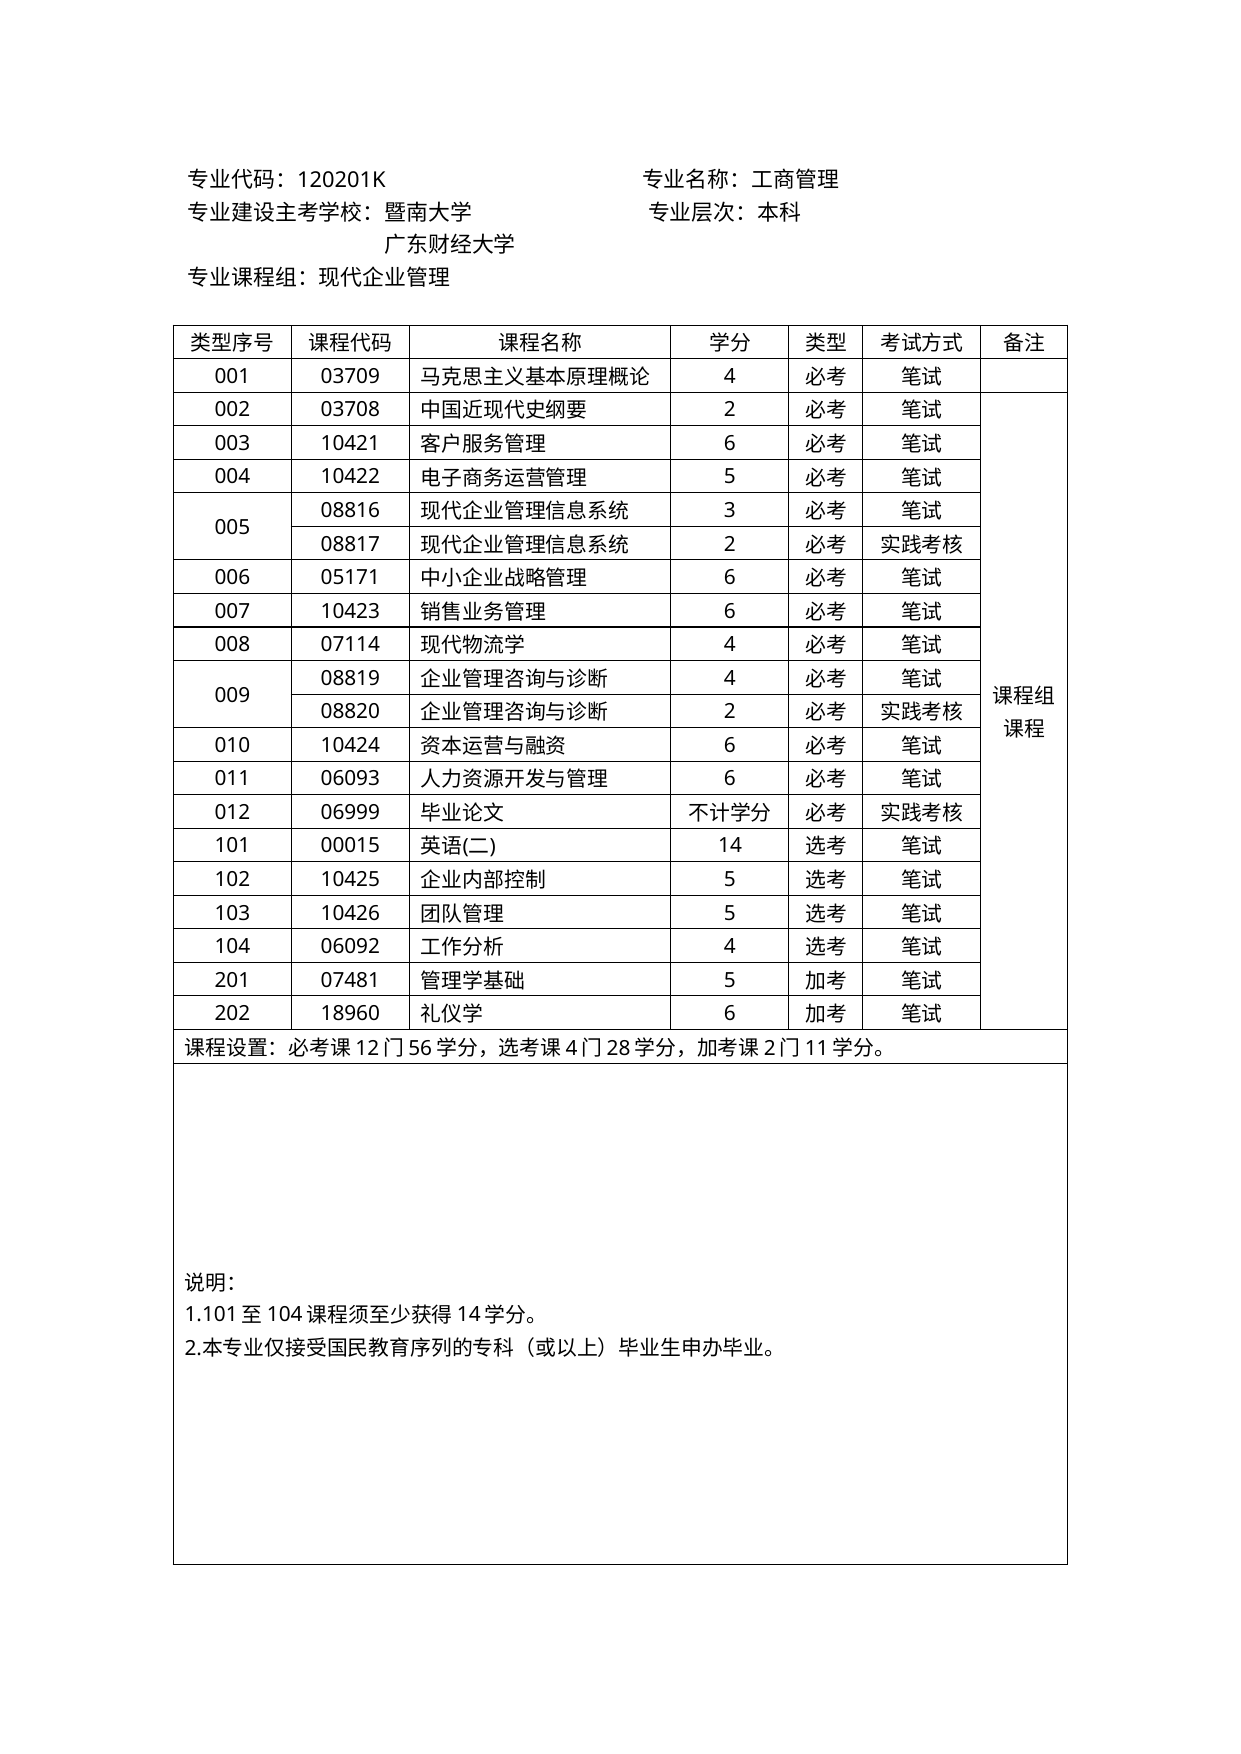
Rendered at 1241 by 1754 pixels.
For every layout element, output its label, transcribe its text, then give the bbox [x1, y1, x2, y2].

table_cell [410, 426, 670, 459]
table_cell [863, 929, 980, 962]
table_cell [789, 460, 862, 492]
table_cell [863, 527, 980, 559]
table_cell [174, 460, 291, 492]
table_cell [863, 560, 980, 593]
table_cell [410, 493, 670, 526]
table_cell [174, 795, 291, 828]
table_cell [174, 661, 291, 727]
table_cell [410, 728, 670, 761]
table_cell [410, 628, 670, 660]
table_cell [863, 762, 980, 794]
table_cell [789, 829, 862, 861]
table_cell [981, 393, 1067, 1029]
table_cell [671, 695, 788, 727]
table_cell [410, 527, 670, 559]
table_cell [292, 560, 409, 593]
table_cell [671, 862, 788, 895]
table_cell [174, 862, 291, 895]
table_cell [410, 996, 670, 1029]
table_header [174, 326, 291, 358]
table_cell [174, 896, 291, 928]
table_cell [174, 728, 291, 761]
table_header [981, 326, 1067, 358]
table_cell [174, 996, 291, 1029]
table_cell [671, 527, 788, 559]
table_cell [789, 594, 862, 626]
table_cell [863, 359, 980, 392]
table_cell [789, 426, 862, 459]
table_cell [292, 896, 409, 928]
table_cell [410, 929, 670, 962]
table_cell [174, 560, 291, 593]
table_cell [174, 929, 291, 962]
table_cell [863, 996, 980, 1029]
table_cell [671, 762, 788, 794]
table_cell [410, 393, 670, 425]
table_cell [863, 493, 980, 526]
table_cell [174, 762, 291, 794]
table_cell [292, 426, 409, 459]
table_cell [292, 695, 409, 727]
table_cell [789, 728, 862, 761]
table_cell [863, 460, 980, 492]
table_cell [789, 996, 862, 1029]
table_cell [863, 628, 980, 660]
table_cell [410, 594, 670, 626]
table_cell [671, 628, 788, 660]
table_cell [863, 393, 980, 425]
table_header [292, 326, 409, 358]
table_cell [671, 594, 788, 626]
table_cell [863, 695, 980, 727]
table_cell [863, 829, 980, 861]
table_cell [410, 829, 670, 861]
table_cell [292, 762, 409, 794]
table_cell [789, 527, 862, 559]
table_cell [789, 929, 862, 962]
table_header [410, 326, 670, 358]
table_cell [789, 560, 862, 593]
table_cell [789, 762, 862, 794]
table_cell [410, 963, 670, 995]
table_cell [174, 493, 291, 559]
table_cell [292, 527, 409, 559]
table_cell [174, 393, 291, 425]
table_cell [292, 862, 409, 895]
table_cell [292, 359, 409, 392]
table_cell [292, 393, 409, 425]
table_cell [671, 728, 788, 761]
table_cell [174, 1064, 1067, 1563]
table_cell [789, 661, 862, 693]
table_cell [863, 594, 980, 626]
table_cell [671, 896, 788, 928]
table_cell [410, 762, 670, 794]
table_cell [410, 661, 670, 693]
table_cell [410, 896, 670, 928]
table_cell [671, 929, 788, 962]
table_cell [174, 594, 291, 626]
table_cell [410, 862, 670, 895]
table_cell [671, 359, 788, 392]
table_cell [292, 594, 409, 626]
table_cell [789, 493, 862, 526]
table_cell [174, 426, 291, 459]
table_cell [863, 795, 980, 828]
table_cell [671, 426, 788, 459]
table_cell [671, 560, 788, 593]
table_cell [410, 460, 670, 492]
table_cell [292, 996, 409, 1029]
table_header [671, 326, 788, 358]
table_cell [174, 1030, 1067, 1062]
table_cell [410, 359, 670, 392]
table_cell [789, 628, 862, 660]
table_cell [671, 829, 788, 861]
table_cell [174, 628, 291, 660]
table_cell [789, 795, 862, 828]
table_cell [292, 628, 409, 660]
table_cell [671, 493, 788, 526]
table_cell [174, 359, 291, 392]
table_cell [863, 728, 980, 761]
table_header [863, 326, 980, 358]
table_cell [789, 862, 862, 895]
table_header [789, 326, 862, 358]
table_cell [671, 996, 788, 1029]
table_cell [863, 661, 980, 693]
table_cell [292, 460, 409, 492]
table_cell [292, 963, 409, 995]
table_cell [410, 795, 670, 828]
text 专业课程组：现代企业管理 [187, 259, 1053, 292]
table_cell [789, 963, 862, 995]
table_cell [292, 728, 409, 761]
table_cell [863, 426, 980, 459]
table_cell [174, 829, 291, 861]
text 广东财经大学 [187, 227, 1053, 259]
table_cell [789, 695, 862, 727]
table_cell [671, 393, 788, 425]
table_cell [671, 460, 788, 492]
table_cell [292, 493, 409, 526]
text 专业建设主考学校：暨南大学 专业层次：本科 [187, 194, 1053, 227]
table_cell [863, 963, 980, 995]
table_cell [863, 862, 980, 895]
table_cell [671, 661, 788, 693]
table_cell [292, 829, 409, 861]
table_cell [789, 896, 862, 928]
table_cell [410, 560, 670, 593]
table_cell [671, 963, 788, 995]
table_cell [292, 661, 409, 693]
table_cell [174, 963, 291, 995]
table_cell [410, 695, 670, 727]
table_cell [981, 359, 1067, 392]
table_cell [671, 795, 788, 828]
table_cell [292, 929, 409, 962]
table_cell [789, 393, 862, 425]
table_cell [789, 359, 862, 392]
text 专业代码：120201K 专业名称：工商管理 [187, 162, 1053, 194]
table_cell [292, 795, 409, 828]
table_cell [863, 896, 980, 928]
